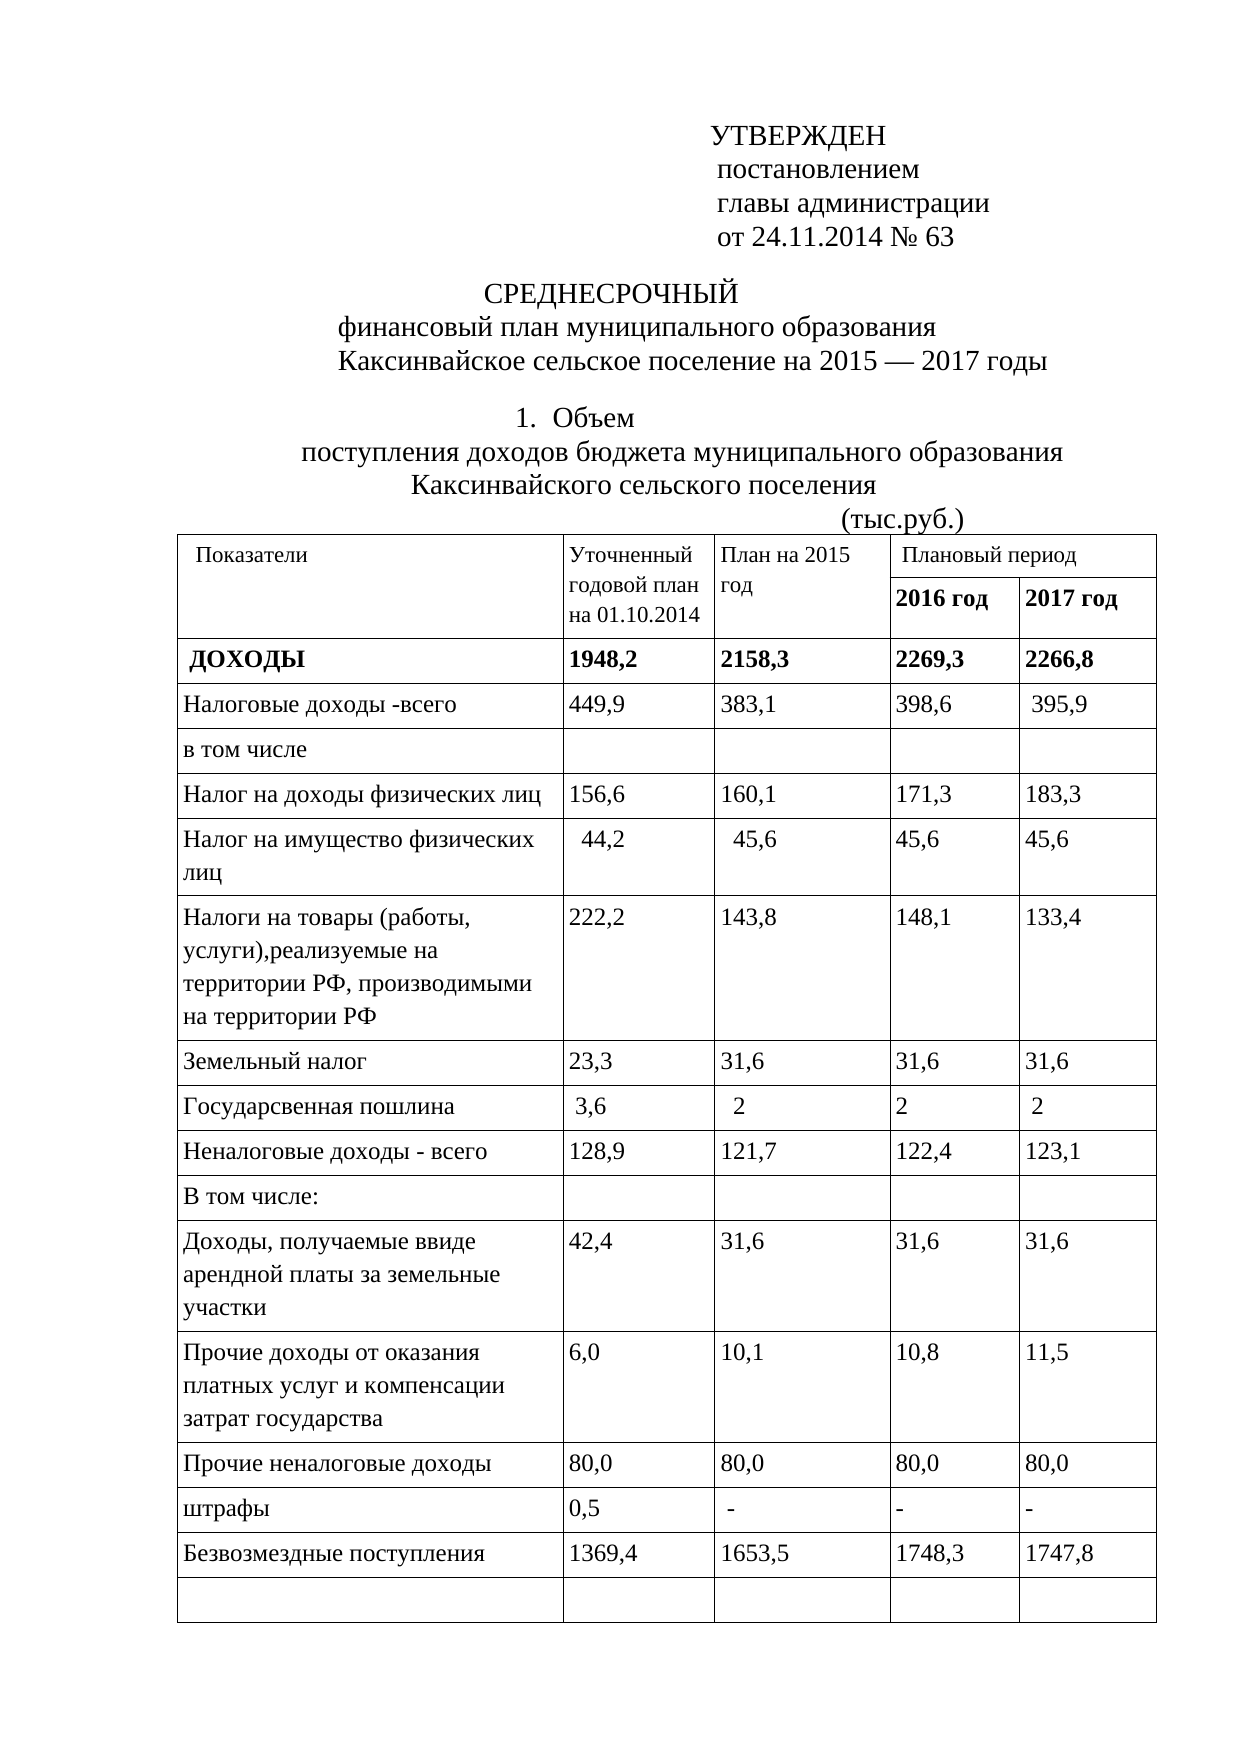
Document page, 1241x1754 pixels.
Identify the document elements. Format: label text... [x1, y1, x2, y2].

table_header План на 2015 год [715, 535, 890, 637]
table_cell В том числе: [178, 1176, 563, 1219]
table_cell 383,1 [715, 684, 890, 727]
table_cell [891, 1176, 1019, 1219]
table_cell 3,6 [564, 1086, 714, 1129]
table_cell [564, 1578, 714, 1622]
text Каксинвайского сельского поселения [177, 467, 1152, 501]
table_cell в том числе [178, 729, 563, 772]
table_cell 2269,3 [891, 639, 1019, 682]
table_cell 1748,3 [891, 1533, 1019, 1577]
table_cell [1020, 1176, 1156, 1219]
table_cell 143,8 [715, 896, 890, 1039]
table_cell Земельный налог [178, 1041, 563, 1084]
table_cell [1020, 729, 1156, 772]
table_cell 80,0 [564, 1443, 714, 1487]
table_cell 31,6 [1020, 1221, 1156, 1331]
table_cell 133,4 [1020, 896, 1156, 1039]
text постановлением [177, 152, 1152, 185]
table_cell 398,6 [891, 684, 1019, 727]
table_cell 2158,3 [715, 639, 890, 682]
table_cell [715, 1578, 890, 1622]
table_cell 44,2 [564, 819, 714, 895]
table_cell [178, 1578, 563, 1622]
table_cell Налоговые доходы -всего [178, 684, 563, 727]
table_cell Прочие доходы от оказания платных услуг и компенсации затрат государства [178, 1332, 563, 1442]
table_cell 2 [1020, 1086, 1156, 1129]
table_cell Налог на доходы физических лиц [178, 774, 563, 817]
table_cell 45,6 [891, 819, 1019, 895]
table_cell 1747,8 [1020, 1533, 1156, 1577]
table_cell 2017 год [1020, 578, 1156, 637]
table_cell ДОХОДЫ [178, 639, 563, 682]
table_cell [564, 1176, 714, 1219]
table_cell Доходы, получаемые ввиде арендной платы за земельные участки [178, 1221, 563, 1331]
table_cell Неналоговые доходы - всего [178, 1131, 563, 1174]
table_cell 171,3 [891, 774, 1019, 817]
table_cell 121,7 [715, 1131, 890, 1174]
table_cell 80,0 [1020, 1443, 1156, 1487]
text (тыс.руб.) [177, 501, 1152, 534]
table_cell 42,4 [564, 1221, 714, 1331]
table_cell 1653,5 [715, 1533, 890, 1577]
table_header Уточненный годовой план на 01.10.2014 [564, 535, 714, 637]
table_cell 1948,2 [564, 639, 714, 682]
table_cell 45,6 [715, 819, 890, 895]
table_cell Безвозмездные поступления [178, 1533, 563, 1577]
table_cell 45,6 [1020, 819, 1156, 895]
table_cell [564, 729, 714, 772]
table_cell 183,3 [1020, 774, 1156, 817]
table_header Плановый период [891, 535, 1156, 577]
table_cell 31,6 [891, 1041, 1019, 1084]
table_cell - [891, 1488, 1019, 1532]
text финансовый план муниципального образования [177, 309, 1152, 343]
table_cell [1020, 1578, 1156, 1622]
table_header Показатели [178, 535, 563, 637]
table_cell 2266,8 [1020, 639, 1156, 682]
table_cell 31,6 [891, 1221, 1019, 1331]
table_cell 148,1 [891, 896, 1019, 1039]
table_cell 0,5 [564, 1488, 714, 1532]
table_cell 23,3 [564, 1041, 714, 1084]
table_cell [891, 1578, 1019, 1622]
text поступления доходов бюджета муниципального образования [177, 434, 1152, 467]
table_cell 31,6 [1020, 1041, 1156, 1084]
text от 24.11.2014 № 63 [177, 219, 1152, 252]
table_cell 10,8 [891, 1332, 1019, 1442]
table_cell 123,1 [1020, 1131, 1156, 1174]
text Каксинвайское сельское поселение на 2015 — 2017 годы [177, 343, 1152, 377]
table_cell 2 [891, 1086, 1019, 1129]
table_cell штрафы [178, 1488, 563, 1532]
text УТВЕРЖДЕН [177, 118, 1152, 152]
table_cell Налоги на товары (работы, услуги),реализуемые на территории РФ, производимыми на территории РФ [178, 896, 563, 1039]
table_cell 128,9 [564, 1131, 714, 1174]
table_cell 31,6 [715, 1041, 890, 1084]
table_cell 2 [715, 1086, 890, 1129]
table_cell 80,0 [715, 1443, 890, 1487]
table_cell 156,6 [564, 774, 714, 817]
table_cell 6,0 [564, 1332, 714, 1442]
table_cell Государсвенная пошлина [178, 1086, 563, 1129]
table_cell 2016 год [891, 578, 1019, 637]
table_cell 10,1 [715, 1332, 890, 1442]
text СРЕДНЕСРОЧНЫЙ [177, 276, 1152, 309]
table_cell 11,5 [1020, 1332, 1156, 1442]
table_cell 395,9 [1020, 684, 1156, 727]
table_cell Налог на имущество физических лиц [178, 819, 563, 895]
table_cell - [1020, 1488, 1156, 1532]
table_cell 80,0 [891, 1443, 1019, 1487]
table_cell Прочие неналоговые доходы [178, 1443, 563, 1487]
table_cell [715, 729, 890, 772]
text главы администрации [177, 185, 1152, 219]
table_cell 160,1 [715, 774, 890, 817]
table_cell 1369,4 [564, 1533, 714, 1577]
table_cell - [715, 1488, 890, 1532]
table_cell 122,4 [891, 1131, 1019, 1174]
table_cell 31,6 [715, 1221, 890, 1331]
table_cell 449,9 [564, 684, 714, 727]
table_cell 222,2 [564, 896, 714, 1039]
list Объем [515, 400, 1152, 434]
table_cell [715, 1176, 890, 1219]
table_cell [891, 729, 1019, 772]
